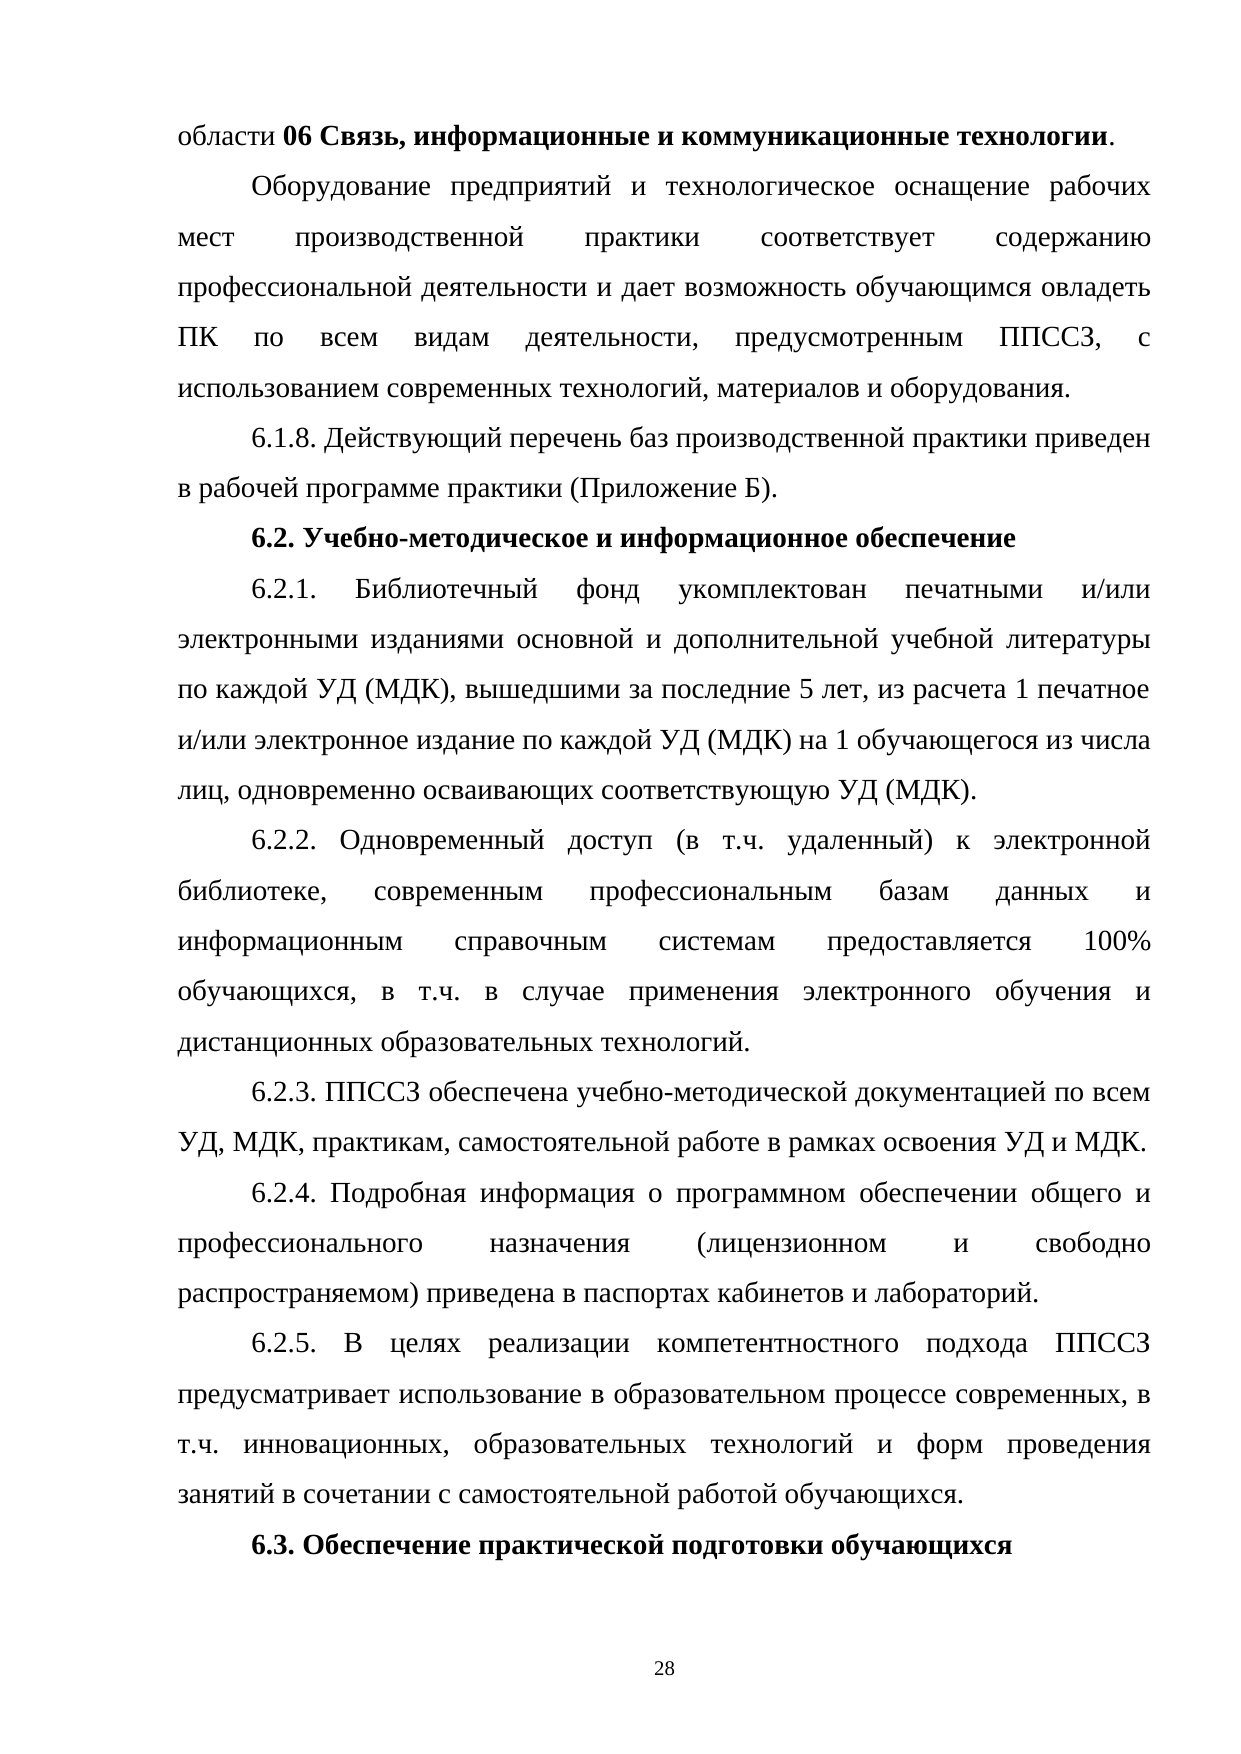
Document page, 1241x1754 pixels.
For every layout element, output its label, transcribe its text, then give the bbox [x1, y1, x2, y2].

text 6.1.8. Действующий перечень баз производственной практики приведен в рабочей программе практики (Приложение Б). [177, 420, 1152, 504]
text 6.2.1. Библиотечный фонд укомплектован печатными и/или электронными изданиями основной и дополнительной учебной литературы по каждой УД (МДК), вышедшими за последние 5 лет, из расчета 1 печатное и/или электронное издание по каждой УД (МДК) на 1 обучающегося из числа лиц, одновременно осваивающих соответствующую УД (МДК). [177, 571, 1152, 806]
text 6.3. Обеспечение практической подготовки обучающихся [177, 1527, 1152, 1560]
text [177, 118, 1152, 152]
text 6.2.5. В целях реализации компетентностного подхода ППССЗ предусматривает использование в образовательном процессе современных, в т.ч. инновационных, образовательных технологий и форм проведения занятий в сочетании с самостоятельной работой обучающихся. [177, 1326, 1152, 1510]
text 6.2.3. ППССЗ обеспечена учебно-методической документацией по всем УД, МДК, практикам, самостоятельной работе в рамках освоения УД и МДК. [177, 1074, 1152, 1158]
text 6.2.2. Одновременный доступ (в т.ч. удаленный) к электронной библиотеке, современным профессиональным базам данных и информационным справочным системам предоставляется 100% обучающихся, в т.ч. в случае применения электронного обучения и дистанционных образовательных технологий. [177, 822, 1152, 1057]
text 6.2. Учебно-методическое и информационное обеспечение [177, 521, 1152, 554]
text Оборудование предприятий и технологическое оснащение рабочих мест производственной практики соответствует содержанию профессиональной деятельности и дает возможность обучающимся овладеть ПК по всем видам деятельности, предусмотренным ППССЗ, с использованием современных технологий, материалов и оборудования. [177, 168, 1152, 403]
text 6.2.4. Подробная информация о программном обеспечении общего и профессионального назначения (лицензионном и свободно распространяемом) приведена в паспортах кабинетов и лабораторий. [177, 1175, 1152, 1309]
